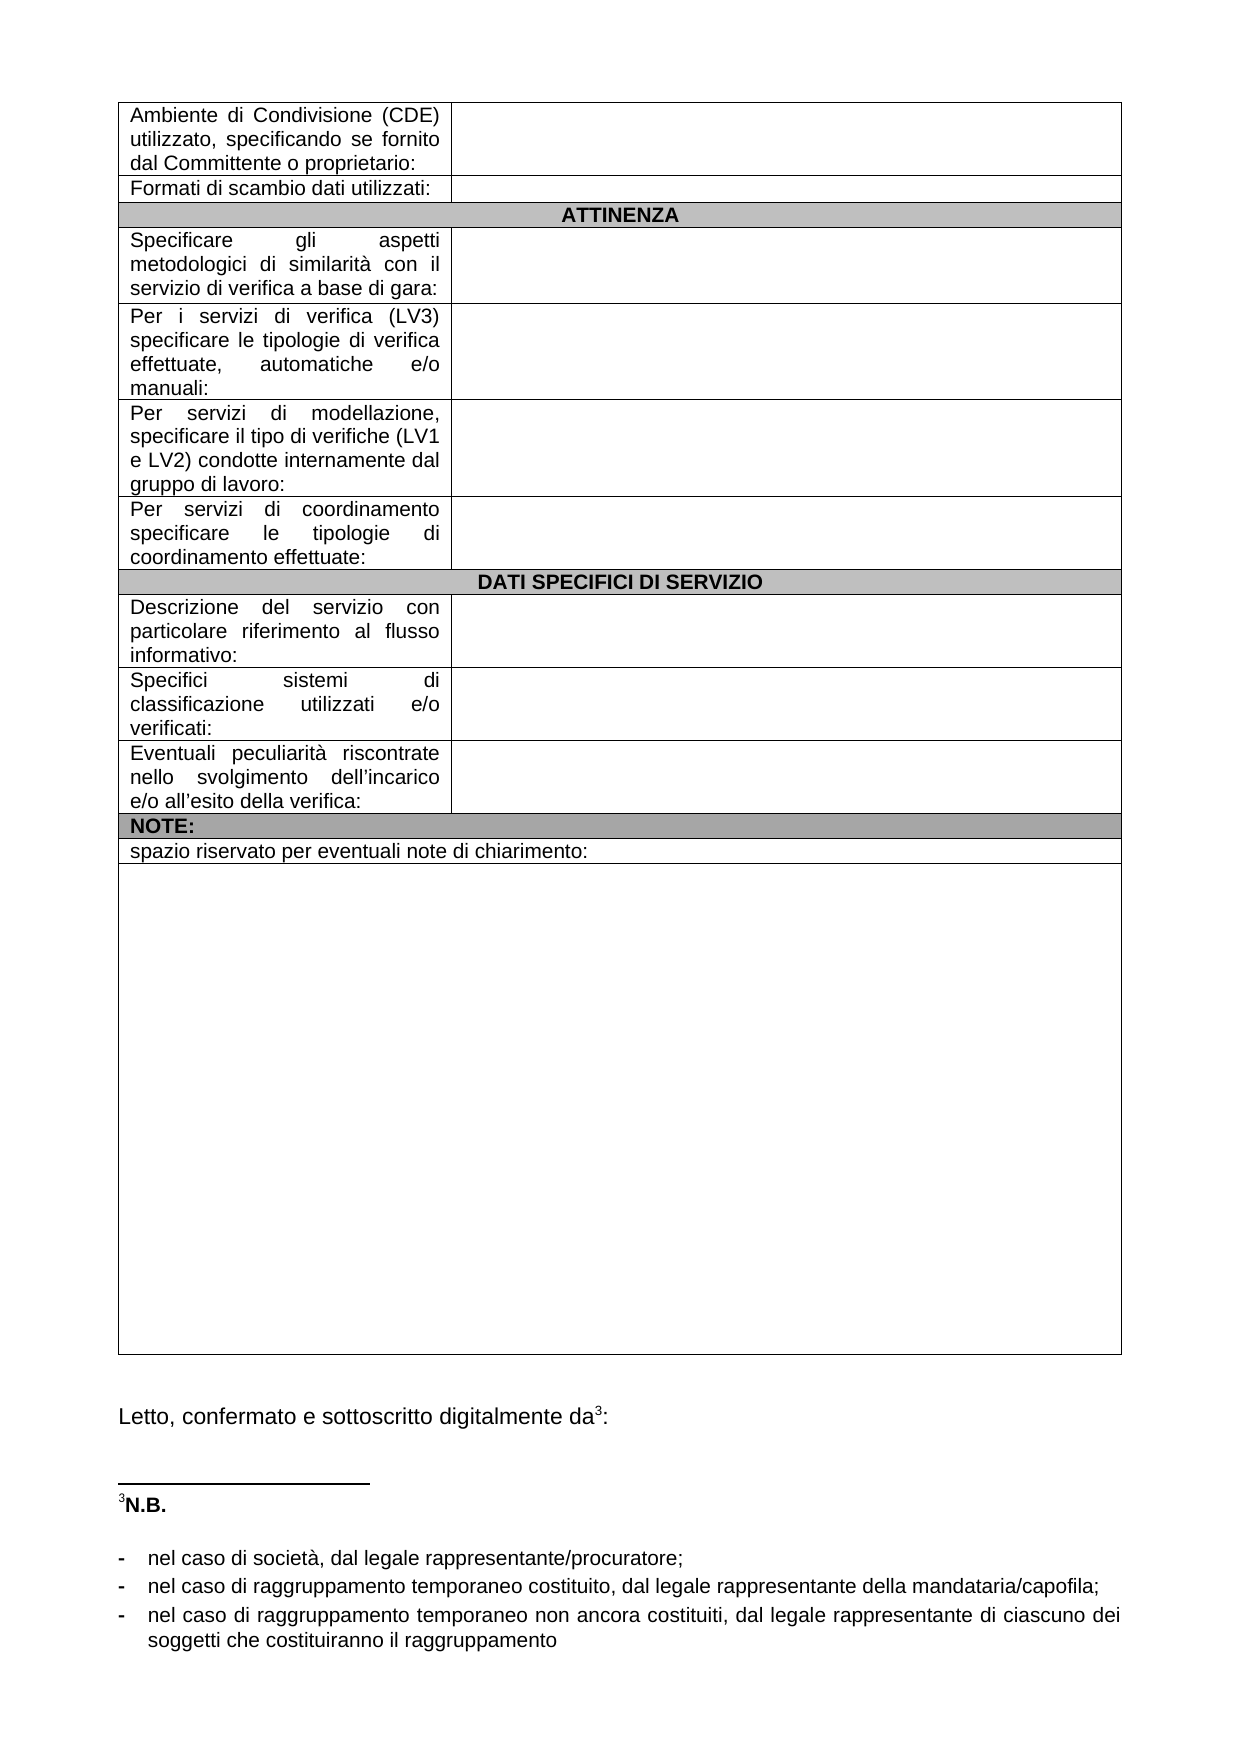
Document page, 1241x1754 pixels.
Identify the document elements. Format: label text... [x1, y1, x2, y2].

table_cell Specifici sistemi di classificazione utilizzati e/o verificati: [119, 668, 451, 740]
table_cell [452, 668, 1121, 740]
table_cell spazio riservato per eventuali note di chiarimento: [119, 839, 1121, 863]
table_cell [452, 400, 1121, 496]
table_cell Ambiente di Condivisione (CDE) utilizzato, specificando se fornito dal Committente o proprietario: [119, 103, 451, 175]
table_cell [452, 497, 1121, 569]
table_cell Specificare gli aspetti metodologici di similarità con il servizio di verifica a base di gara: [119, 228, 451, 302]
table_cell [452, 595, 1121, 667]
table_cell ATTINENZA [119, 203, 1121, 227]
table_cell DATI SPECIFICI DI SERVIZIO [119, 570, 1121, 594]
text Letto, confermato e sottoscritto digitalmente da: [118, 1403, 1122, 1429]
table_cell [452, 304, 1121, 399]
table_cell [452, 176, 1121, 202]
table_cell Eventuali peculiarità riscontrate nello svolgimento dell’incarico e/o all’esito della verifica: [119, 741, 451, 813]
table_cell NOTE: [119, 814, 1121, 838]
table_cell Per i servizi di verifica (LV3) specificare le tipologie di verifica effettuate, automatiche e/o manuali: [119, 304, 451, 399]
table_cell Per servizi di coordinamento specificare le tipologie di coordinamento effettuate: [119, 497, 451, 569]
table_cell [452, 103, 1121, 175]
table_cell Formati di scambio dati utilizzati: [119, 176, 451, 202]
table_cell Per servizi di modellazione, specificare il tipo di verifiche (LV1 e LV2) condotte internamente dal gruppo di lavoro: [119, 400, 451, 496]
table_cell [452, 741, 1121, 813]
table_cell Descrizione del servizio con particolare riferimento al flusso informativo: [119, 595, 451, 667]
table_cell [452, 228, 1121, 302]
table_cell [119, 864, 1121, 1354]
